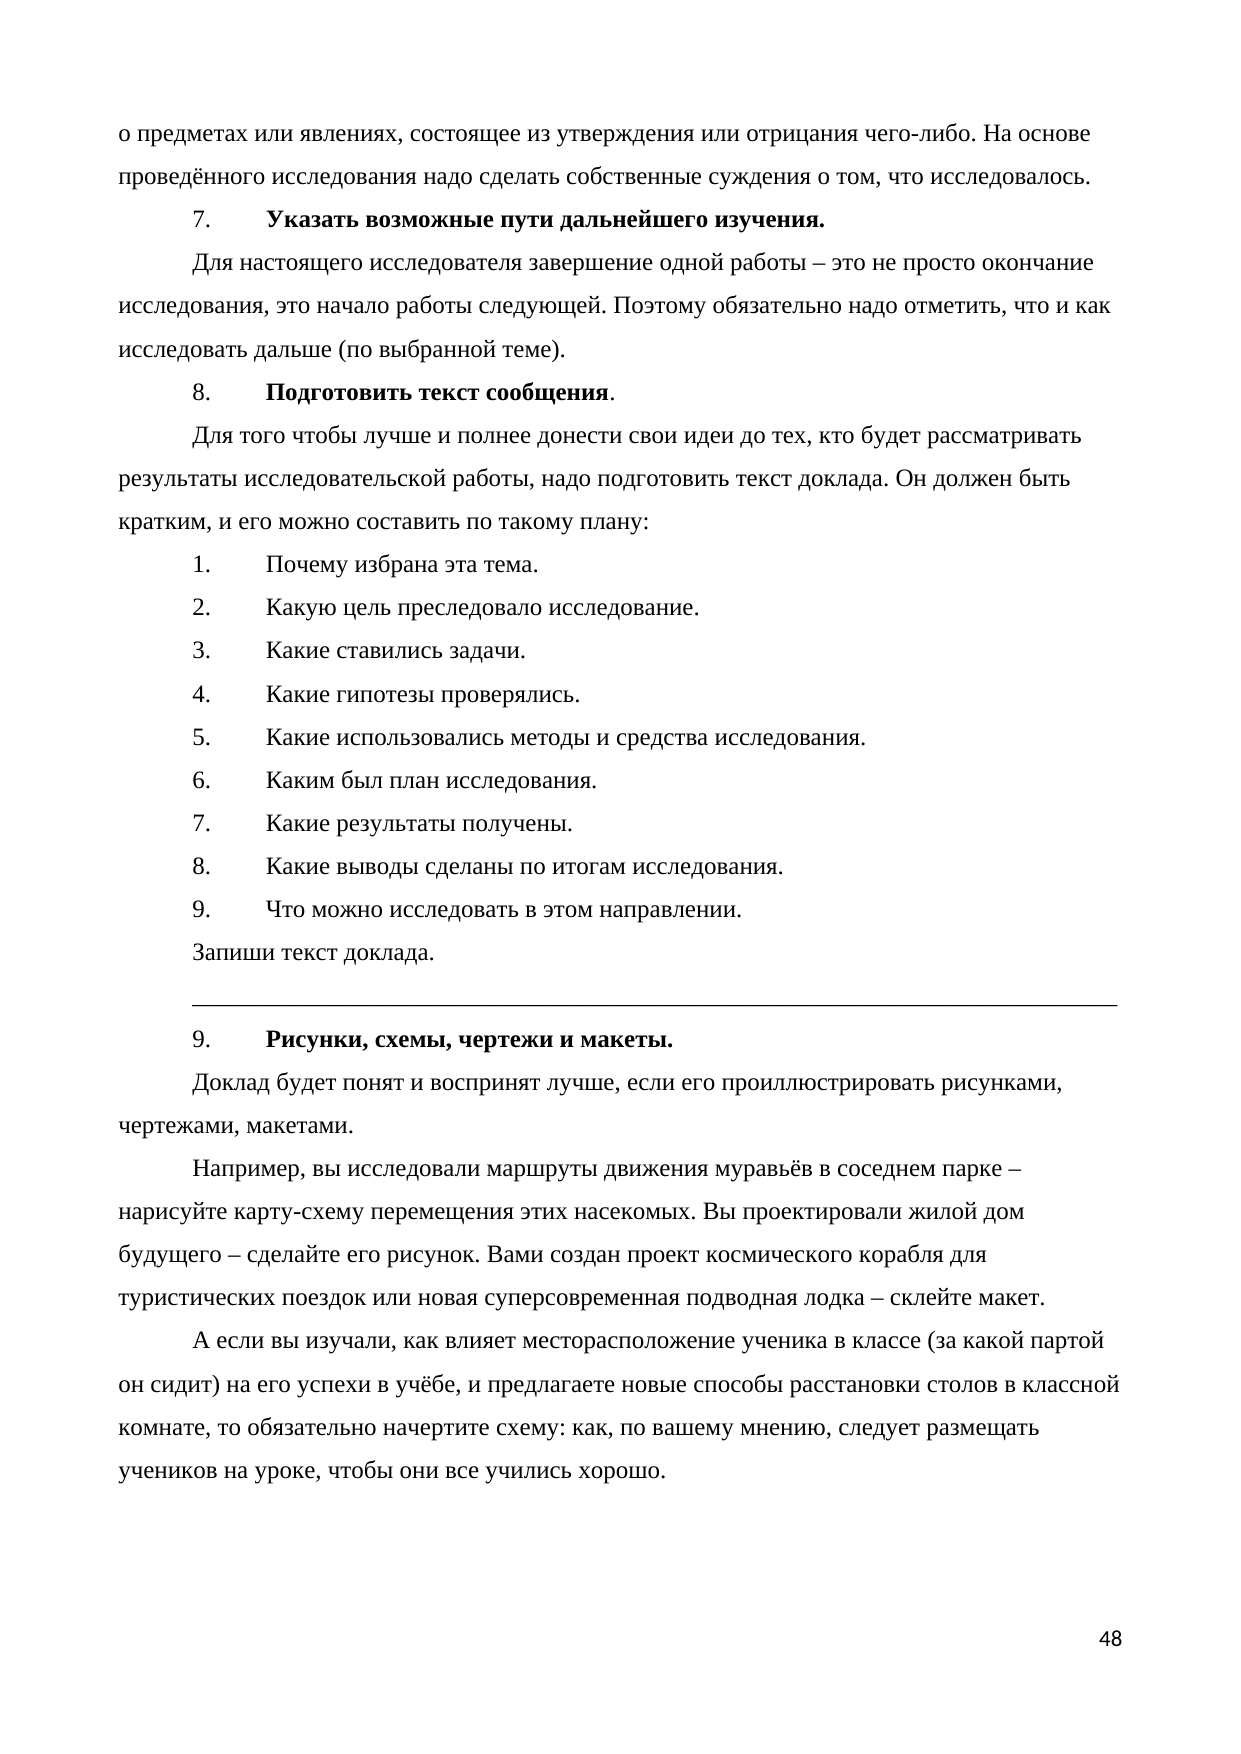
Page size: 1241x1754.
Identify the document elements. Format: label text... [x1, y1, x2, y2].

list Какие использовались методы и средства исследования. [118, 722, 1122, 751]
list Что можно исследовать в этом направлении. [118, 894, 1122, 923]
list Рисунки, схемы, чертежи и макеты. [118, 1024, 1122, 1052]
list Указать возможные пути дальнейшего изучения. [118, 204, 1122, 233]
list Почему избрана эта тема. [118, 549, 1122, 578]
text Запиши текст доклада. [118, 937, 1122, 966]
list Подготовить текст сообщения. [118, 377, 1122, 406]
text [118, 118, 1122, 190]
list Какие ставились задачи. [118, 636, 1122, 664]
text Для настоящего исследователя завершение одной работы – это не просто окончание исследования, это начало работы следующей. Поэтому обязательно надо отметить, что и как исследовать дальше (по выбранной теме). [118, 247, 1122, 362]
list Какие выводы сделаны по итогам исследования. [118, 851, 1122, 880]
list Какие гипотезы проверялись. [118, 679, 1122, 707]
text Доклад будет понят и воспринят лучше, если его проиллюстрировать рисунками, чертежами, макетами. [118, 1067, 1122, 1139]
text __________________________________________________________________________ [118, 981, 1122, 1009]
list Какие результаты получены. [118, 808, 1122, 837]
text А если вы изучали, как влияет месторасположение ученика в классе (за какой партой он сидит) на его успехи в учёбе, и предлагаете новые способы расстановки столов в классной комнате, то обязательно начертите схему: как, по вашему мнению, следует размещать учеников на уроке, чтобы они все учились хорошо. [118, 1326, 1122, 1484]
list Какую цель преследовало исследование. [118, 592, 1122, 621]
text Например, вы исследовали маршруты движения муравьёв в соседнем парке – нарисуйте карту-схему перемещения этих насекомых. Вы проектировали жилой дом будущего – сделайте его рисунок. Вами создан проект космического корабля для туристических поездок или новая суперсовременная подводная лодка – склейте макет. [118, 1153, 1122, 1311]
list Каким был план исследования. [118, 765, 1122, 794]
text Для того чтобы лучше и полнее донести свои идеи до тех, кто будет рассматривать результаты исследовательской работы, надо подготовить текст доклада. Он должен быть кратким, и его можно составить по такому плану: [118, 420, 1122, 535]
